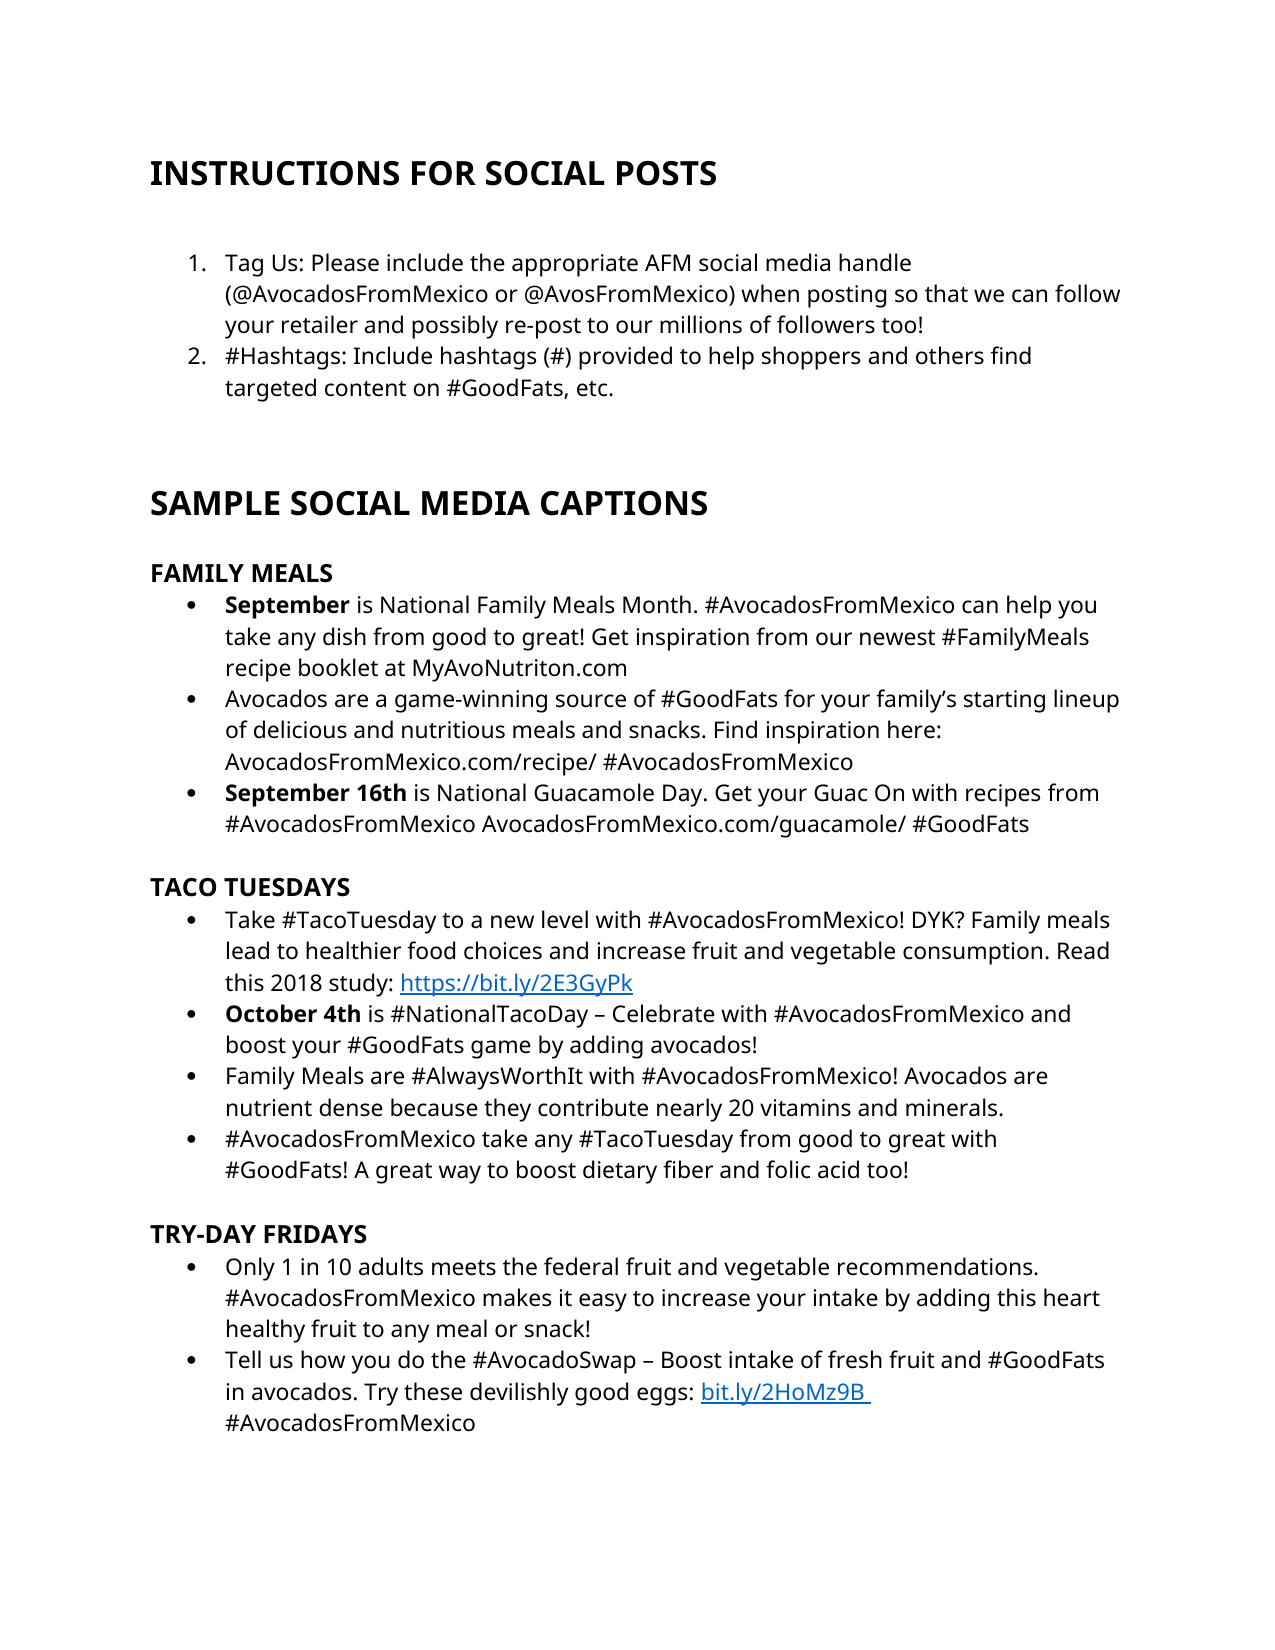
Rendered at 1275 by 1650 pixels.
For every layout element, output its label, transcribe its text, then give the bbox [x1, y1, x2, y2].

list Family Meals are #AlwaysWorthIt with #AvocadosFromMexico! Avocados are nutrient dense because they contribute nearly 20 vitamins and minerals. [187, 1060, 1125, 1123]
text SAMPLE SOCIAL MEDIA CAPTIONS [150, 434, 1125, 555]
text TRY-DAY FRIDAYS [150, 1216, 1125, 1251]
list #Hashtags: Include hashtags (#) provided to help shoppers and others find targeted content on #GoodFats, etc. [187, 340, 1125, 403]
list September 16th is National Guacamole Day. Get your Guac On with recipes from #AvocadosFromMexico AvocadosFromMexico.com/guacamole/ #GoodFats [187, 777, 1125, 870]
list Only 1 in 10 adults meets the federal fruit and vegetable recommendations. #AvocadosFromMexico makes it easy to increase your intake by adding this heart healthy fruit to any meal or snack! [187, 1251, 1125, 1344]
list #AvocadosFromMexico take any #TacoTuesday from good to great with #GoodFats! A great way to boost dietary fiber and folic acid too! [187, 1123, 1125, 1185]
list Tag Us: Please include the appropriate AFM social media handle (@AvocadosFromMexico or @AvosFromMexico) when posting so that we can follow your retailer and possibly re-post to our millions of followers too! [187, 246, 1125, 340]
list October 4th is #NationalTacoDay – Celebrate with #AvocadosFromMexico and boost your #GoodFats game by adding avocados! [187, 998, 1125, 1060]
text FAMILY MEALS [150, 555, 1125, 589]
list Tell us how you do the #AvocadoSwap – Boost intake of fresh fruit and #GoodFats in avocados. Try these devilishly good eggs: bit.ly/2HoMz9B #AvocadosFromMexico [187, 1344, 1125, 1438]
list September is National Family Meals Month. #AvocadosFromMexico can help you take any dish from good to great! Get inspiration from our newest #FamilyMeals recipe booklet at MyAvoNutriton.com [187, 589, 1125, 683]
list Avocados are a game-winning source of #GoodFats for your family’s starting lineup of delicious and nutritious meals and snacks. Find inspiration here: AvocadosFromMexico.com/recipe/ #AvocadosFromMexico [187, 683, 1125, 777]
list Take #TacoTuesday to a new level with #AvocadosFromMexico! DYK? Family meals lead to healthier food choices and increase fruit and vegetable consumption. Read this 2018 study: https://bit.ly/2E3GyPk [187, 904, 1125, 998]
text TACO TUESDAYS [150, 870, 1125, 904]
text INSTRUCTIONS FOR SOCIAL POSTS [150, 150, 1125, 195]
